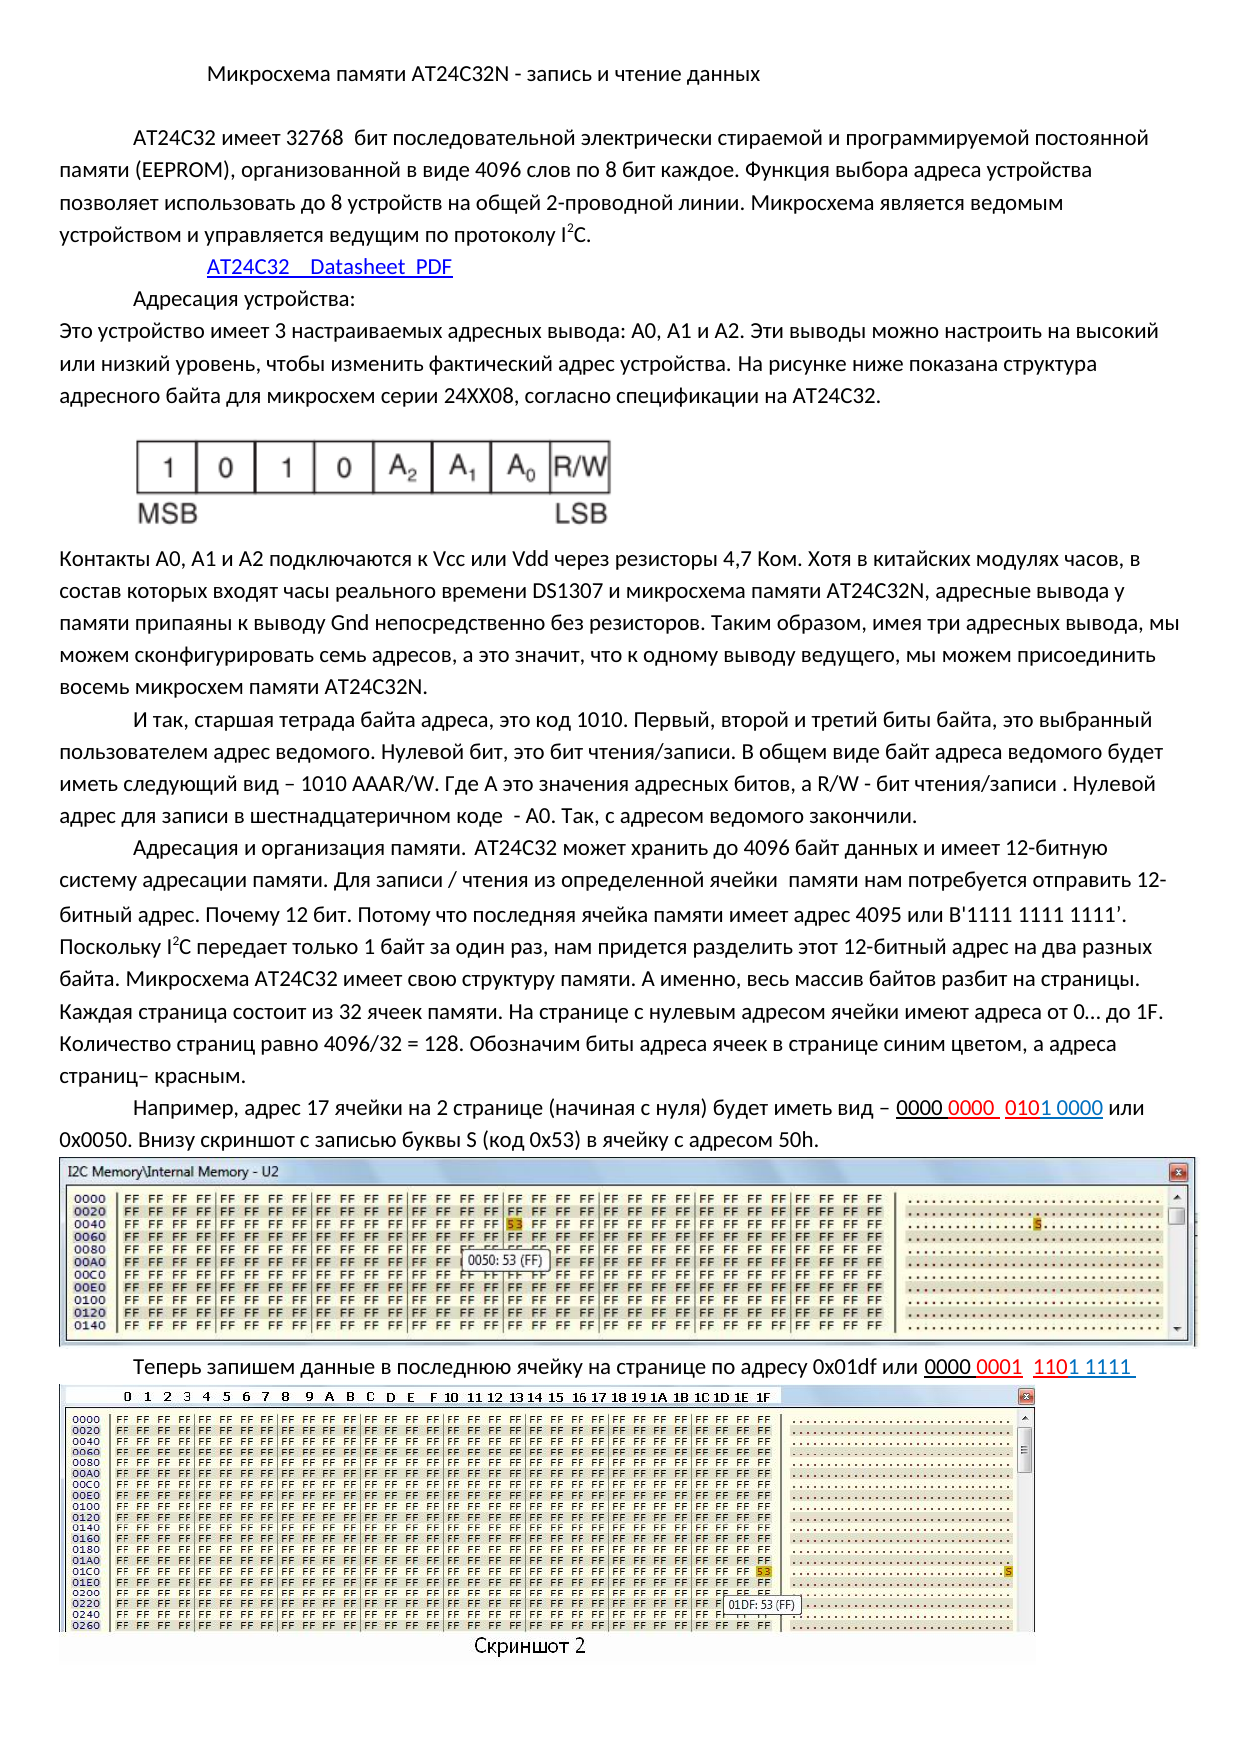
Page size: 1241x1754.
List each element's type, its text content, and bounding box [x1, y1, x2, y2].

text Адресация устройства: [59, 284, 1181, 312]
picture [132, 433, 619, 540]
text AT24C32 имеет 32768 бит последовательной электрически стираемой и программируемой постоянной памяти (EEPROM), организованной в виде 4096 слов по 8 бит каждое. Функция выбора адреса устройства позволяет использовать до 8 устройств на общей 2-проводной линии. Микросхема является ведомым устройством и управляется ведущим по протоколу I2C. [59, 123, 1181, 248]
text Например, адрес 17 ячейки на 2 странице (начиная с нуля) будет иметь вид – 0000 0000 0101 0000 или 0x0050. Внизу скриншот с записью буквы S (код 0х53) в ячейку с адресом 50h. [59, 1093, 1181, 1153]
picture [59, 1384, 1037, 1665]
text AT24C32 Datasheet PDF [59, 252, 1181, 280]
text И так, старшая тетрада байта адреса, это код 1010. Первый, второй и третий биты байта, это выбранный пользователем адрес ведомого. Нулевой бит, это бит чтения/записи. В общем виде байт адреса ведомого будет иметь следующий вид – 1010 АААR/W. Где А это значения адресных битов, а R/W - бит чтения/записи . Нулевой адрес для записи в шестнадцатеричном коде - А0. Так, с адресом ведомого закончили. [59, 705, 1181, 829]
text Адресация и организация памяти. AT24C32 может хранить до 4096 байт данных и имеет 12-битную систему адресации памяти. Для записи / чтения из определенной ячейки памяти нам потребуется отправить 12-битный адрес. Почему 12 бит. Потому что последняя ячейка памяти имеет адрес 4095 или В'1111 1111 1111’. Поскольку I2C передает только 1 байт за один раз, нам придется разделить этот 12-битный адрес на два разных байта. Микросхема AT24C32 имеет свою структуру памяти. А именно, весь массив байтов разбит на страницы. Каждая страница состоит из 32 ячеек памяти. На странице с нулевым адресом ячейки имеют адреса от 0… до 1F. Количество страниц равно 4096/32 = 128. Обозначим биты адреса ячеек в странице синим цветом, а адреса страниц– красным. [59, 833, 1181, 1089]
picture [59, 1157, 1201, 1349]
text Контакты A0, A1 и A2 подключаются к Vcc или Vdd через резисторы 4,7 Ком. Хотя в китайских модулях часов, в состав которых входят часы реального времени DS1307 и микросхема памяти AT24C32N, адресные вывода у памяти припаяны к выводу Gnd непосредственно без резисторов. Таким образом, имея три адресных вывода, мы можем сконфигурировать семь адресов, а это значит, что к одному выводу ведущего, мы можем присоединить восемь микросхем памяти AT24C32N. [59, 544, 1181, 701]
text Теперь запишем данные в последнюю ячейку на странице по адресу 0x01df или 0000 0001 1101 1111 [59, 1352, 1181, 1380]
text Это устройство имеет 3 настраиваемых адресных вывода: A0, A1 и A2. Эти выводы можно настроить на высокий или низкий уровень, чтобы изменить фактический адрес устройства. На рисунке ниже показана структура адресного байта для микросхем серии 24XX08, согласно спецификации на AT24C32. [59, 317, 1181, 409]
text Микросхема памяти AT24C32N - запись и чтение данных [59, 59, 1181, 87]
